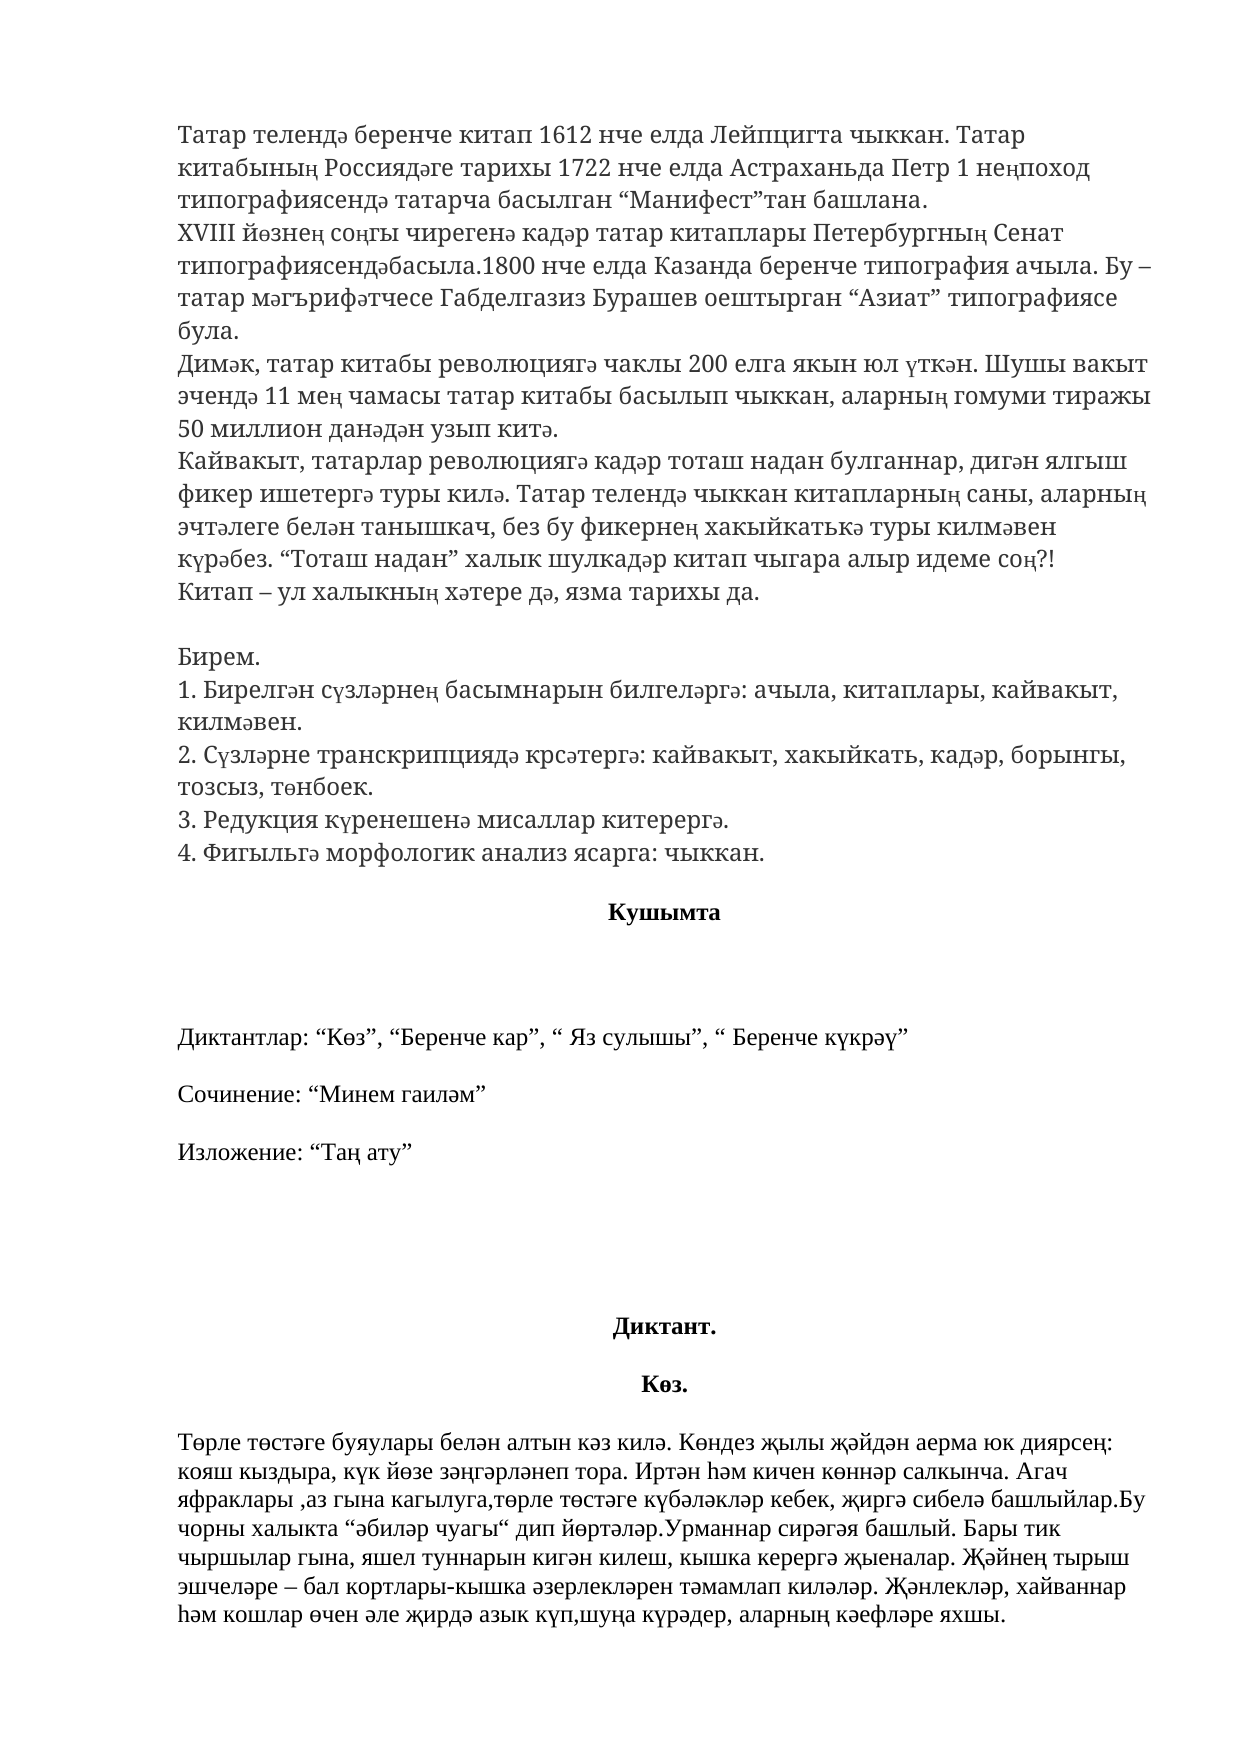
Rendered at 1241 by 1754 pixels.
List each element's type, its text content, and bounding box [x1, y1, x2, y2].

text Көз. [177, 1369, 1152, 1398]
text Диктантлар: “Көз”, “Беренче кар”, “ Яз сулышы”, “ Беренче күкрәү” [177, 1022, 1152, 1050]
text Диктант. [177, 1311, 1152, 1340]
text Төрле төстәге буяулары белән алтын кәз килә. Көндез җылы җәйдән аерма юк диярсең: кояш кыздыра, күк йөзе зәңгәрләнеп тора. Иртән һәм кичен көннәр салкынча. Агач яфраклары ,аз гына кагылуга,төрле төстәге күбәләкләр кебек, җиргә сибелә башлыйлар.Бу чорны халыкта “әбиләр чуагы“ дип йөртәләр.Урманнар сирәгәя башлый. Бары тик чыршылар гына, яшел туннарын кигән килеш, кышка керергә җыеналар. Җәйнең тырыш эшчеләре – бал кортлары-кышка әзерлекләрен тәмамлап киләләр. Җәнлекләр, хайваннар һәм кошлар өчен әле җирдә азык күп,шуңа күрәдер, аларның кәефләре яхшы. [177, 1427, 1152, 1628]
text Изложение: “Таң ату” [177, 1137, 1152, 1166]
text Кушымта [177, 897, 1152, 926]
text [177, 118, 1152, 868]
text Сочинение: “Минем гаиләм” [177, 1079, 1152, 1108]
